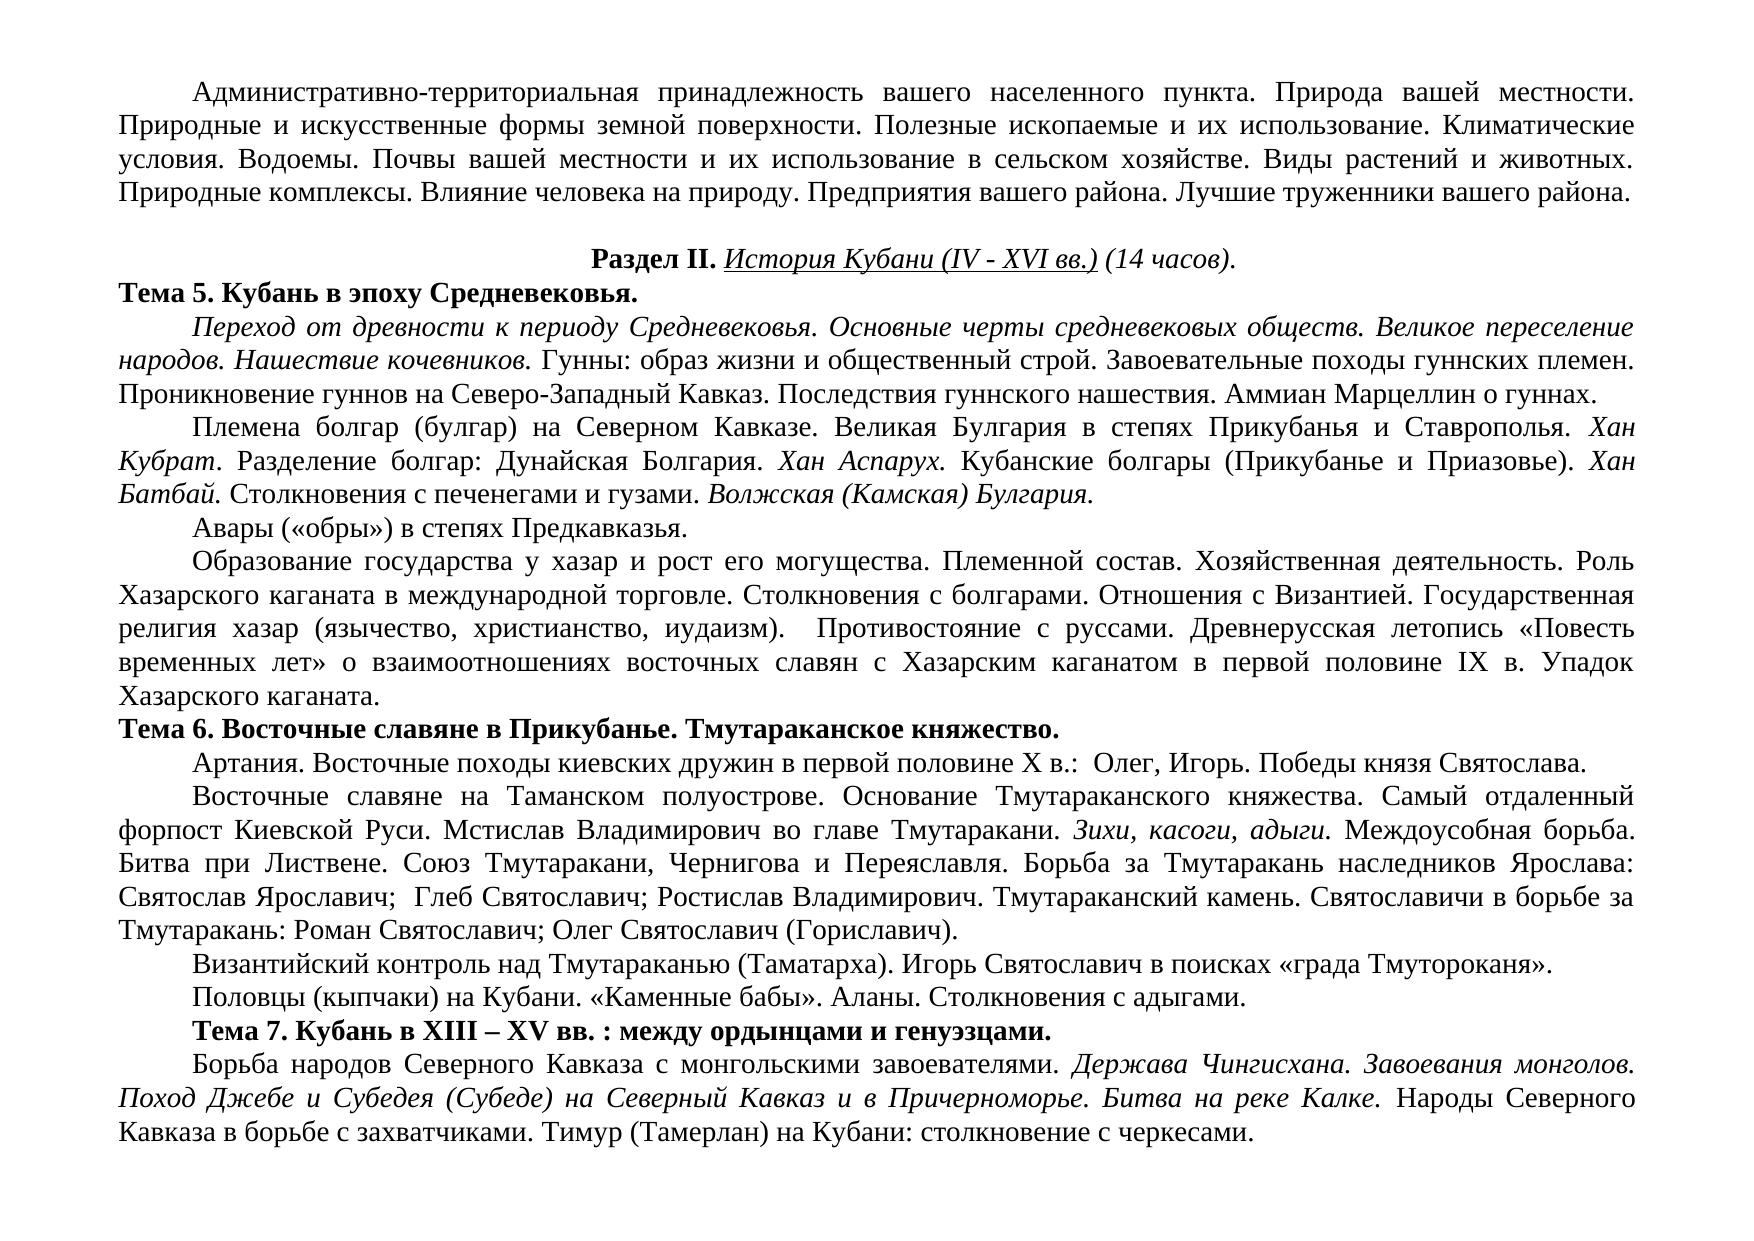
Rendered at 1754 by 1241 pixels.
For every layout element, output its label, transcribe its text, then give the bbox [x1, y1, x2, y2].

text Восточные славяне на Таманском полуострове. Основание Тмутараканского княжества. Самый отдаленный форпост Киевской Руси. Мстислав Владимирович во главе Тмутаракани. Зихи, касоги, адыги. Междоусобная борьба. Битва при Листвене. Союз Тмутаракани, Чернигова и Переяславля. Борьба за Тмутаракань наследников Ярослава: Святослав Ярославич; Глеб Святославич; Ростислав Владимирович. Тмутараканский камень. Святославичи в борьбе за Тмутаракань: Роман Святославич; Олег Святославич (Гориславич). [118, 778, 1636, 946]
text Борьба народов Северного Кавказа с монгольскими завоевателями. Держава Чингисхана. Завоевания монголов. Поход Джебе и Субедея (Субеде) на Северный Кавказ и в Причерноморье. Битва на реке Калке. Народы Северного Кавказа в борьбе с захватчиками. Тимур (Тамерлан) на Кубани: столкновение с черкесами. [118, 1047, 1636, 1147]
text Артания. Восточные походы киевских дружин в первой половине X в.: Олег, Игорь. Победы князя Святослава. [118, 745, 1636, 778]
text Тема 5. Кубань в эпоху Средневековья. [118, 275, 1636, 309]
text Административно-территориальная принадлежность вашего населенного пункта. Природа вашей местности. Природные и искусственные формы земной поверхности. Полезные ископаемые и их использование. Климатические условия. Водоемы. Почвы вашей местности и их использование в сельском хозяйстве. Виды растений и животных. Природные комплексы. Влияние человека на природу. Предприятия вашего района. Лучшие труженники вашего района. [118, 74, 1636, 208]
text Раздел II. История Кубани (IV - XVI вв.) (14 часов). [118, 242, 1636, 275]
text Образование государства у хазар и рост его могущества. Племенной состав. Хозяйственная деятельность. Роль Хазарского каганата в международной торговле. Столкновения с болгарами. Отношения с Византией. Государственная религия хазар (язычество, христианство, иудаизм). Противостояние с руссами. Древнерусская летопись «Повесть временных лет» о взаимоотношениях восточных славян с Хазарским каганатом в первой половине IX в. Упадок Хазарского каганата. [118, 543, 1636, 711]
text Половцы (кыпчаки) на Кубани. «Каменные бабы». Аланы. Столкновения с адыгами. [118, 979, 1636, 1013]
text Византийский контроль над Тмутараканью (Таматарха). Игорь Святославич в поисках «града Тмутороканя». [118, 946, 1636, 979]
text Племена болгар (булгар) на Северном Кавказе. Великая Булгария в степях Прикубанья и Ставрополья. Хан Кубрат. Разделение болгар: Дунайская Болгария. Хан Аспарух. Кубанские болгары (Прикубанье и Приазовье). Хан Батбай. Столкновения с печенегами и гузами. Волжская (Камская) Булгария. [118, 409, 1636, 510]
text Тема 7. Кубань в XIII – XV вв. : между ордынцами и генуэзцами. [118, 1013, 1636, 1047]
text Авары («обры») в степях Предкавказья. [118, 510, 1636, 543]
text Тема 6. Восточные славяне в Прикубанье. Тмутараканское княжество. [118, 711, 1636, 745]
text Переход от древности к периоду Средневековья. Основные черты средневековых обществ. Великое переселение народов. Нашествие кочевников. Гунны: образ жизни и общественный строй. Завоевательные походы гуннских племен. Проникновение гуннов на Северо-Западный Кавказ. Последствия гуннского нашествия. Аммиан Марцеллин о гуннах. [118, 309, 1636, 409]
